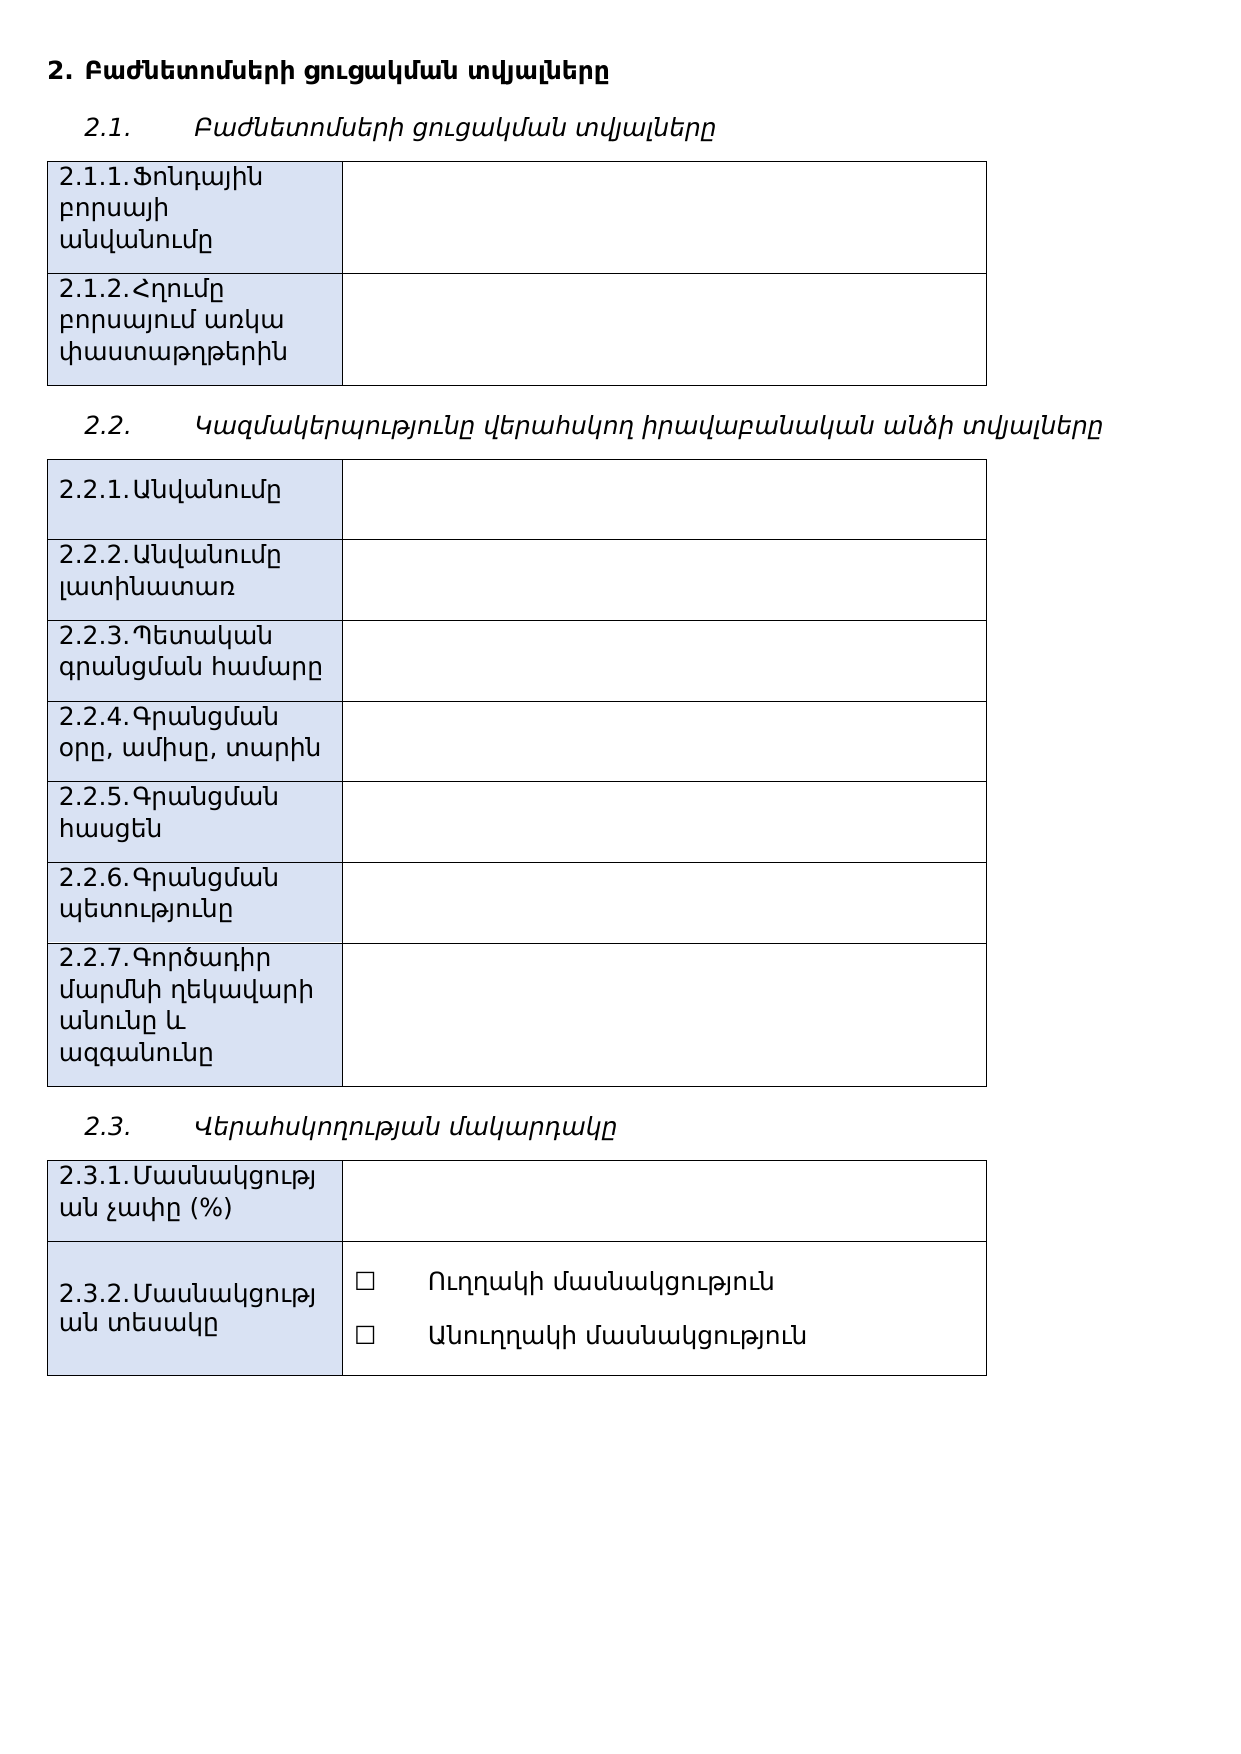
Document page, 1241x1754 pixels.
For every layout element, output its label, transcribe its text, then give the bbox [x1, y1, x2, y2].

table_cell [343, 621, 986, 701]
table_cell [343, 782, 986, 862]
list Բաժնետոմսերի ցուցակման տվյալները [84, 113, 1172, 142]
table_header [343, 1161, 986, 1241]
table_cell Գրանցման հասցեն [48, 782, 342, 862]
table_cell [343, 1242, 986, 1375]
table_cell Պետական գրանցման համարը [48, 621, 342, 701]
table_cell [343, 944, 986, 1086]
table_cell Հղումը բորսայում առկա փաստաթղթերին [48, 274, 342, 385]
table_header Անվանումը [48, 460, 342, 539]
table_header [343, 162, 986, 273]
table_cell Գործադիր մարմնի ղեկավարի անունը և ազգանունը [48, 944, 342, 1086]
list Բաժնետոմսերի ցուցակման տվյալները [47, 56, 1172, 85]
table_header Ֆոնդային բորսայի անվանումը [48, 162, 342, 273]
table_cell [343, 540, 986, 620]
table_cell Անվանումը լատինատառ [48, 540, 342, 620]
table_cell [343, 702, 986, 781]
table_header Մասնակցության չափը (%) [48, 1161, 342, 1241]
table_cell [343, 274, 986, 385]
table_cell [343, 863, 986, 942]
list Վերահսկողության մակարդակը [84, 1112, 1172, 1141]
table_cell Գրանցման պետությունը [48, 863, 342, 942]
table_header [343, 460, 986, 539]
table_cell Մասնակցության տեսակը [48, 1242, 342, 1375]
list Կազմակերպությունը վերահսկող իրավաբանական անձի տվյալները [84, 411, 1172, 440]
table_cell Գրանցման օրը, ամիսը, տարին [48, 702, 342, 781]
